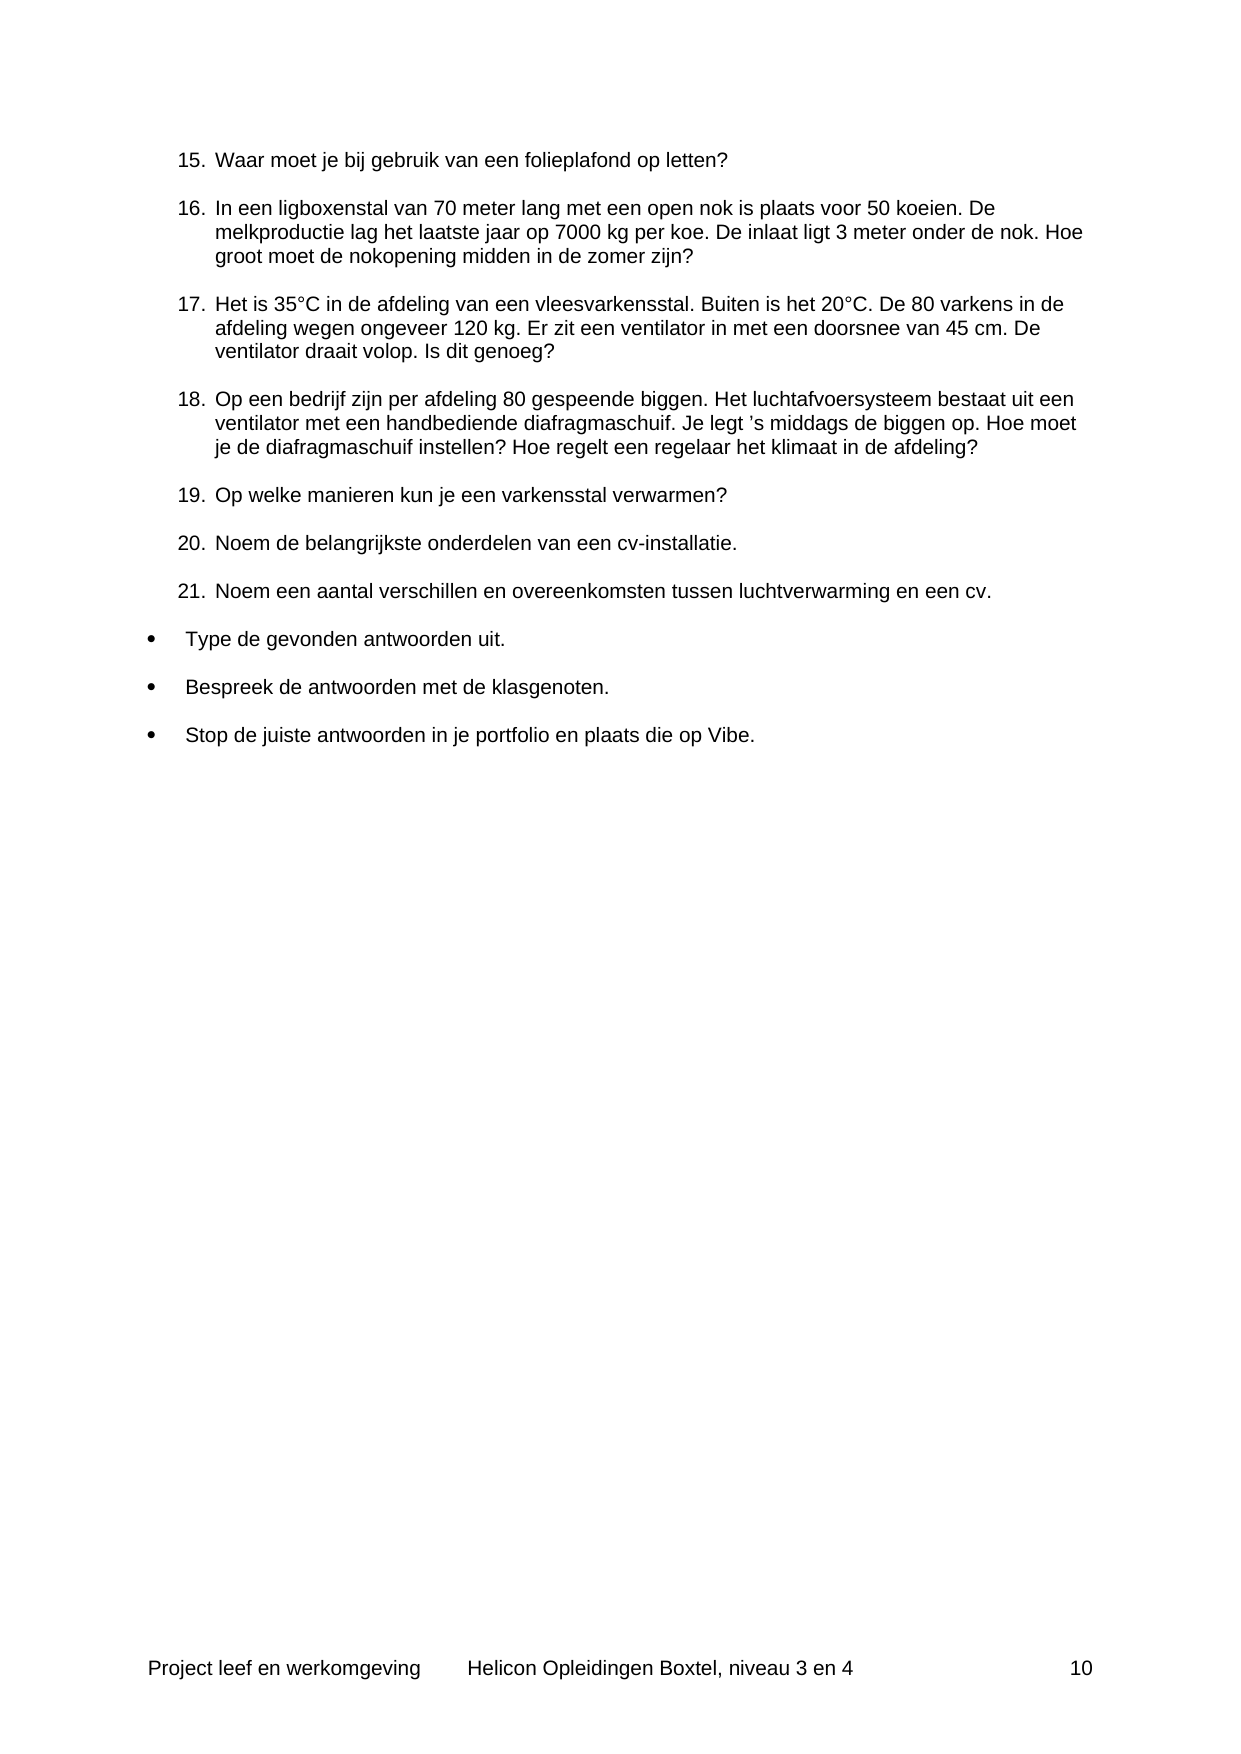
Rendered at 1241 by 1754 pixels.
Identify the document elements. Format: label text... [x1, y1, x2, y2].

list Het is 35°C in de afdeling van een vleesvarkensstal. Buiten is het 20°C. De 80 varkens in de afdeling wegen ongeveer 120 kg. Er zit een ventilator in met een doorsnee van 45 cm. De ventilator draait volop. Is dit genoeg? [177, 291, 1093, 363]
list Type de gevonden antwoorden uit. [148, 627, 1093, 651]
list In een ligboxenstal van 70 meter lang met een open nok is plaats voor 50 koeien. De melkproductie lag het laatste jaar op 7000 kg per koe. De inlaat ligt 3 meter onder de nok. Hoe groot moet de nokopening midden in de zomer zijn? [177, 196, 1093, 267]
list Bespreek de antwoorden met de klasgenoten. [148, 675, 1093, 699]
list Stop de juiste antwoorden in je portfolio en plaats die op Vibe. [148, 723, 1093, 747]
list Op welke manieren kun je een varkensstal verwarmen? [177, 483, 1093, 507]
list Noem de belangrijkste onderdelen van een cv-installatie. [177, 531, 1093, 555]
list Waar moet je bij gebruik van een folieplafond op letten? [177, 148, 1093, 172]
list Noem een aantal verschillen en overeenkomsten tussen luchtverwarming en een cv. [177, 579, 1093, 603]
list Op een bedrijf zijn per afdeling 80 gespeende biggen. Het luchtafvoersysteem bestaat uit een ventilator met een handbediende diafragmaschuif. Je legt ’s middags de biggen op. Hoe moet je de diafragmaschuif instellen? Hoe regelt een regelaar het klimaat in de afdeling? [177, 387, 1093, 459]
